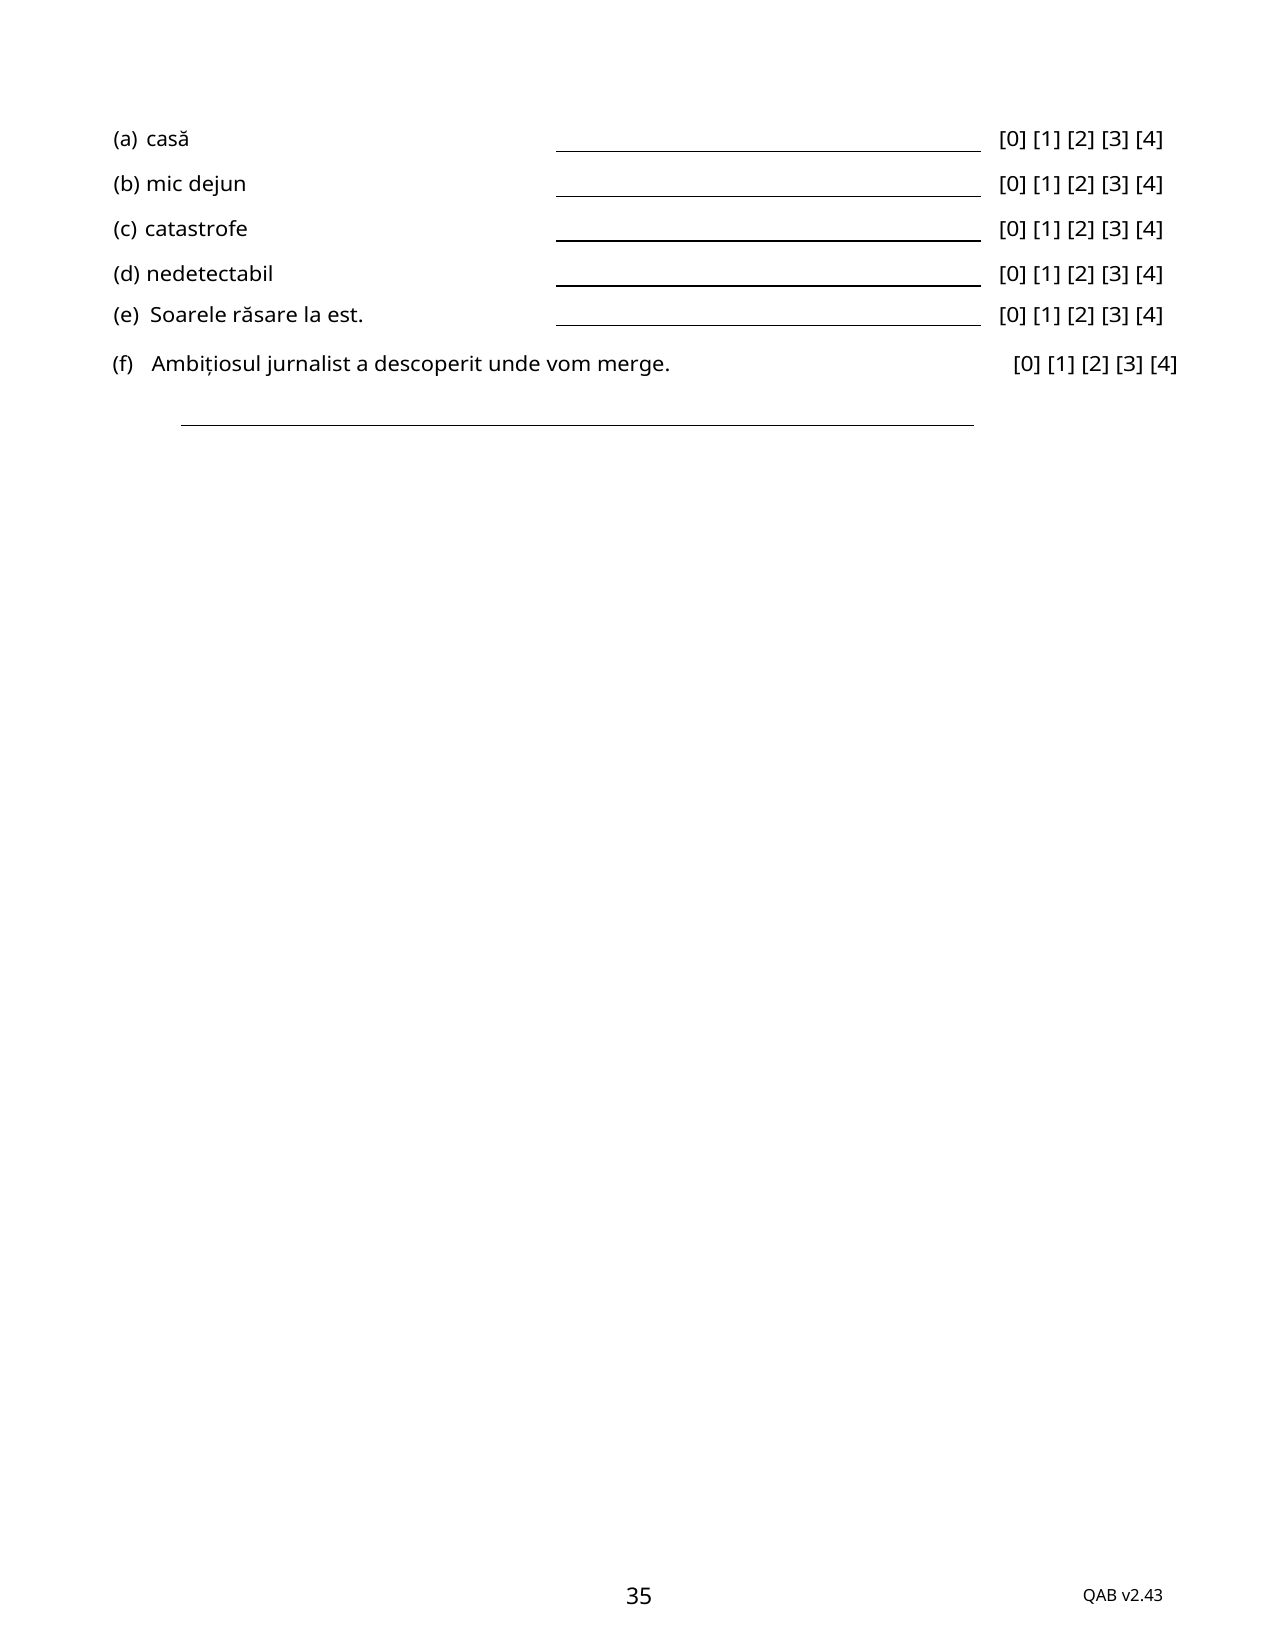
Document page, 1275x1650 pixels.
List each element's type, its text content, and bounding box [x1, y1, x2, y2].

table_cell [473, 203, 997, 248]
table_cell [473, 158, 997, 203]
table_cell (c) catastrofe [108, 203, 473, 248]
table_header [0] [1] [2] [3] [4] [997, 121, 1168, 158]
table_cell (b) mic dejun [108, 158, 473, 203]
table_cell [0] [1] [2] [3] [4] [997, 293, 1168, 329]
table_cell [0] [1] [2] [3] [4] [997, 158, 1168, 203]
table_cell [0] [1] [2] [3] [4] [997, 203, 1168, 248]
table_header [473, 121, 997, 158]
text (f) Ambițiosul jurnalist a descoperit unde vom merge. [0] [1] [2] [3] [4] [112, 349, 1196, 378]
table_cell [0] [1] [2] [3] [4] [997, 248, 1168, 293]
table_cell (e) Soarele răsare la est. [108, 293, 473, 329]
table_cell [473, 293, 997, 329]
table_header (a) casă [108, 121, 473, 158]
table_cell (d) nedetectabil [108, 248, 473, 293]
table_cell [473, 248, 997, 293]
